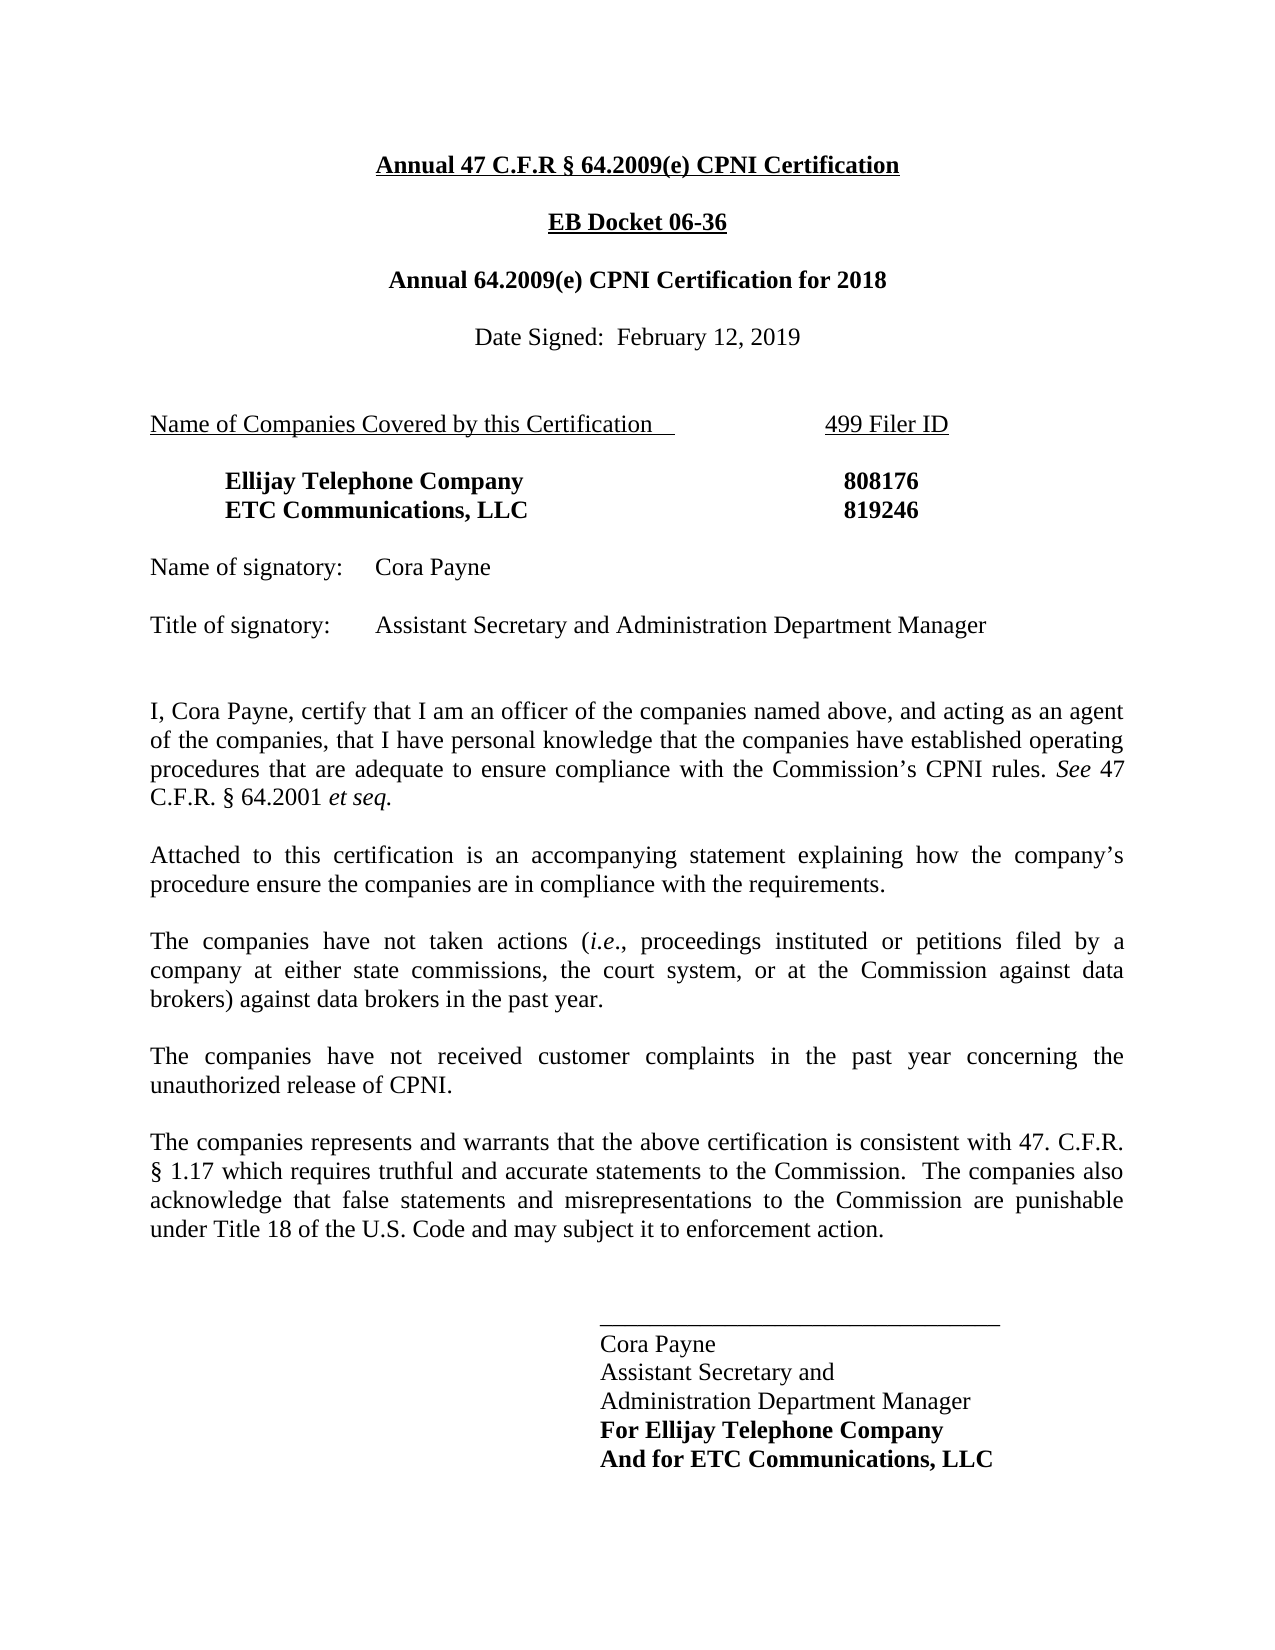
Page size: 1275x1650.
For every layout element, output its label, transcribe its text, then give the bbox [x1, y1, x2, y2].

text The companies represents and warrants that the above certification is consistent with 47. C.F.R. § 1.17 which requires truthful and accurate statements to the Commission. The companies also acknowledge that false statements and misrepresentations to the Commission are punishable under Title 18 of the U.S. Code and may subject it to enforcement action. [150, 1127, 1125, 1242]
text Cora Payne [150, 1329, 1125, 1357]
text For Ellijay Telephone Company [150, 1415, 1125, 1444]
text Annual 64.2009(e) CPNI Certification for 2018 [150, 265, 1125, 294]
text The companies have not taken actions (i.e., proceedings instituted or petitions filed by a company at either state commissions, the court system, or at the Commission against data brokers) against data brokers in the past year. [150, 926, 1125, 1012]
text Ellijay Telephone Company 808176 [150, 466, 1125, 495]
text Name of signatory: Cora Payne [150, 552, 1125, 581]
text Annual 47 C.F.R § 64.2009(e) CPNI Certification [150, 150, 1125, 179]
text Attached to this certification is an accompanying statement explaining how the company’s procedure ensure the companies are in compliance with the requirements. [150, 840, 1125, 897]
text Administration Department Manager [150, 1386, 1125, 1415]
text I, Cora Payne, certify that I am an officer of the companies named above, and acting as an agent of the companies, that I have personal knowledge that the companies have established operating procedures that are adequate to ensure compliance with the Commission’s CPNI rules. See 47 C.F.R. § 64.2001 et seq. [150, 696, 1125, 811]
text Title of signatory: Assistant Secretary and Administration Department Manager [150, 610, 1125, 639]
text And for ETC Communications, LLC [150, 1444, 1125, 1472]
text ETC Communications, LLC 819246 [150, 495, 1125, 524]
text ________________________________ [150, 1300, 1125, 1329]
text EB Docket 06-36 [150, 207, 1125, 236]
text Assistant Secretary and [150, 1357, 1125, 1386]
text Name of Companies Covered by this Certification 499 Filer ID [150, 409, 1125, 437]
text Date Signed: February 12, 2019 [150, 322, 1125, 351]
text The companies have not received customer complaints in the past year concerning the unauthorized release of CPNI. [150, 1041, 1125, 1099]
